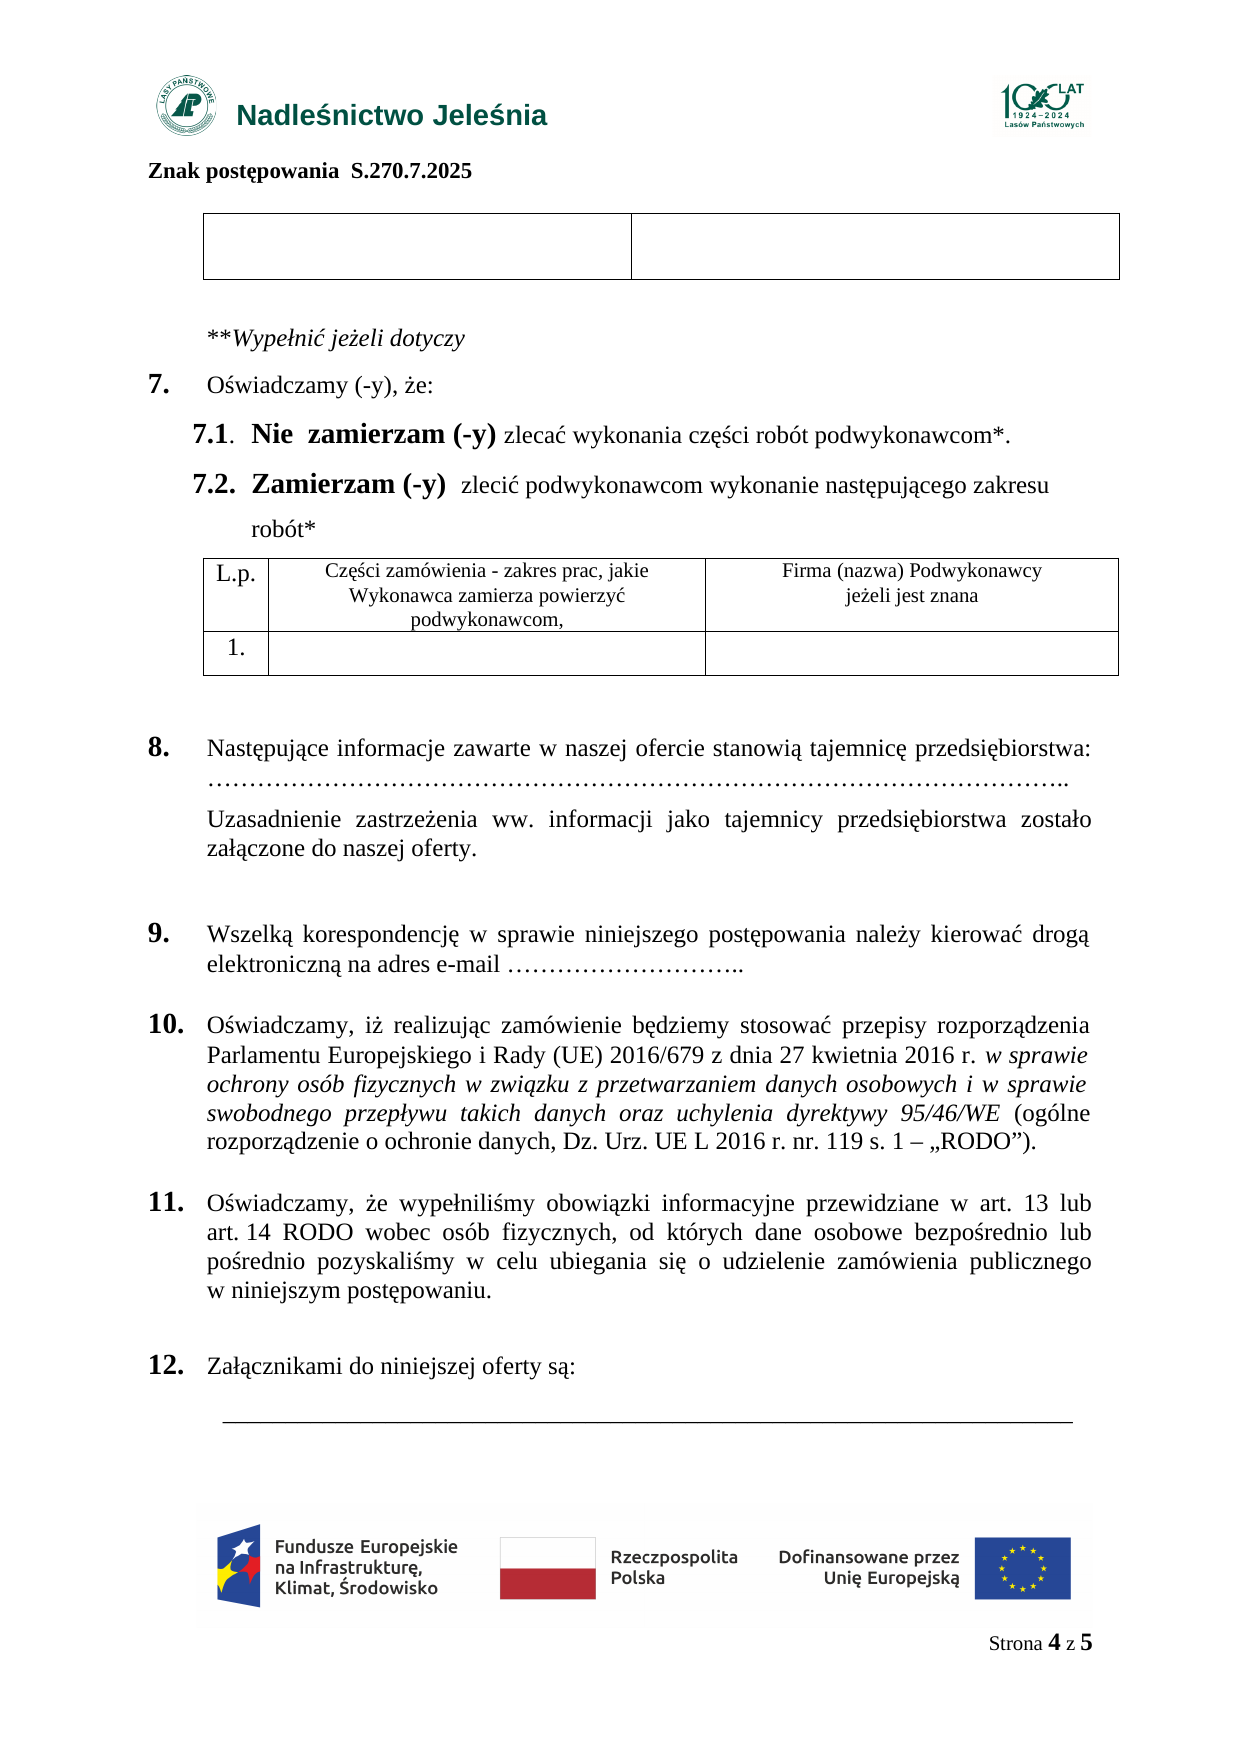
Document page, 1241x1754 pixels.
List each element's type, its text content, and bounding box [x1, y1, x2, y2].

table_cell [269, 632, 705, 675]
table_cell [204, 214, 631, 278]
list 7.1. Nie zamierzam (-y) zlecać wykonania części robót podwykonawcom*. [192, 416, 1093, 449]
list ____________________________________________________________________ [223, 1397, 1093, 1426]
picture [196, 1503, 1093, 1628]
list Oświadczamy, iż realizując zamówienie będziemy stosować przepisy rozporządzenia Parlamentu Europejskiego i Rady (UE) 2016/679 z dnia 27 kwietnia 2016 r. w sprawie ochrony osób fizycznych w związku z przetwarzaniem danych osobowych i w sprawie swobodnego przepływu takich danych oraz uchylenia dyrektywy 95/46/WE (ogólne rozporządzenie o ochronie danych, Dz. Urz. UE L 2016 r. nr. 119 s. 1 – „RODO”). [148, 1007, 1090, 1155]
text **Wypełnić jeżeli dotyczy [148, 323, 1093, 351]
table_header L.p. [204, 559, 268, 631]
table_header Firma (nazwa) Podwykonawcy jeżeli jest znana [706, 559, 1118, 631]
list Oświadczamy (-y), że: [148, 366, 1093, 399]
list Oświadczamy, że wypełniliśmy obowiązki informacyjne przewidziane w art. 13 lub art. 14 RODO wobec osób fizycznych, od których dane osobowe bezpośrednio lub pośrednio pozyskaliśmy w celu ubiegania się o udzielenie zamówienia publicznego w niniejszym postępowaniu. [148, 1184, 1093, 1304]
picture [992, 75, 1092, 137]
list Załącznikami do niniejszej oferty są: [148, 1347, 1090, 1380]
table_cell [706, 632, 1118, 675]
list Następujące informacje zawarte w naszej ofercie stanowią tajemnicę przedsiębiorstwa: ………………………………………………………………………………………….. [148, 729, 1093, 792]
table_header Części zamówienia - zakres prac, jakie Wykonawca zamierza powierzyć podwykonawcom, [269, 559, 705, 631]
table_cell [632, 214, 1119, 278]
list 7.2. Zamierzam (-y) zlecić podwykonawcom wykonanie następującego zakresu robót* [192, 466, 1093, 543]
table_cell 1. [204, 632, 268, 675]
list Uzasadnienie zastrzeżenia ww. informacji jako tajemnicy przedsiębiorstwa zostało załączone do naszej oferty. [207, 804, 1093, 862]
list Wszelką korespondencję w sprawie niniejszego postępowania należy kierować drogą elektroniczną na adres e-mail ……………………….. [148, 916, 1090, 978]
